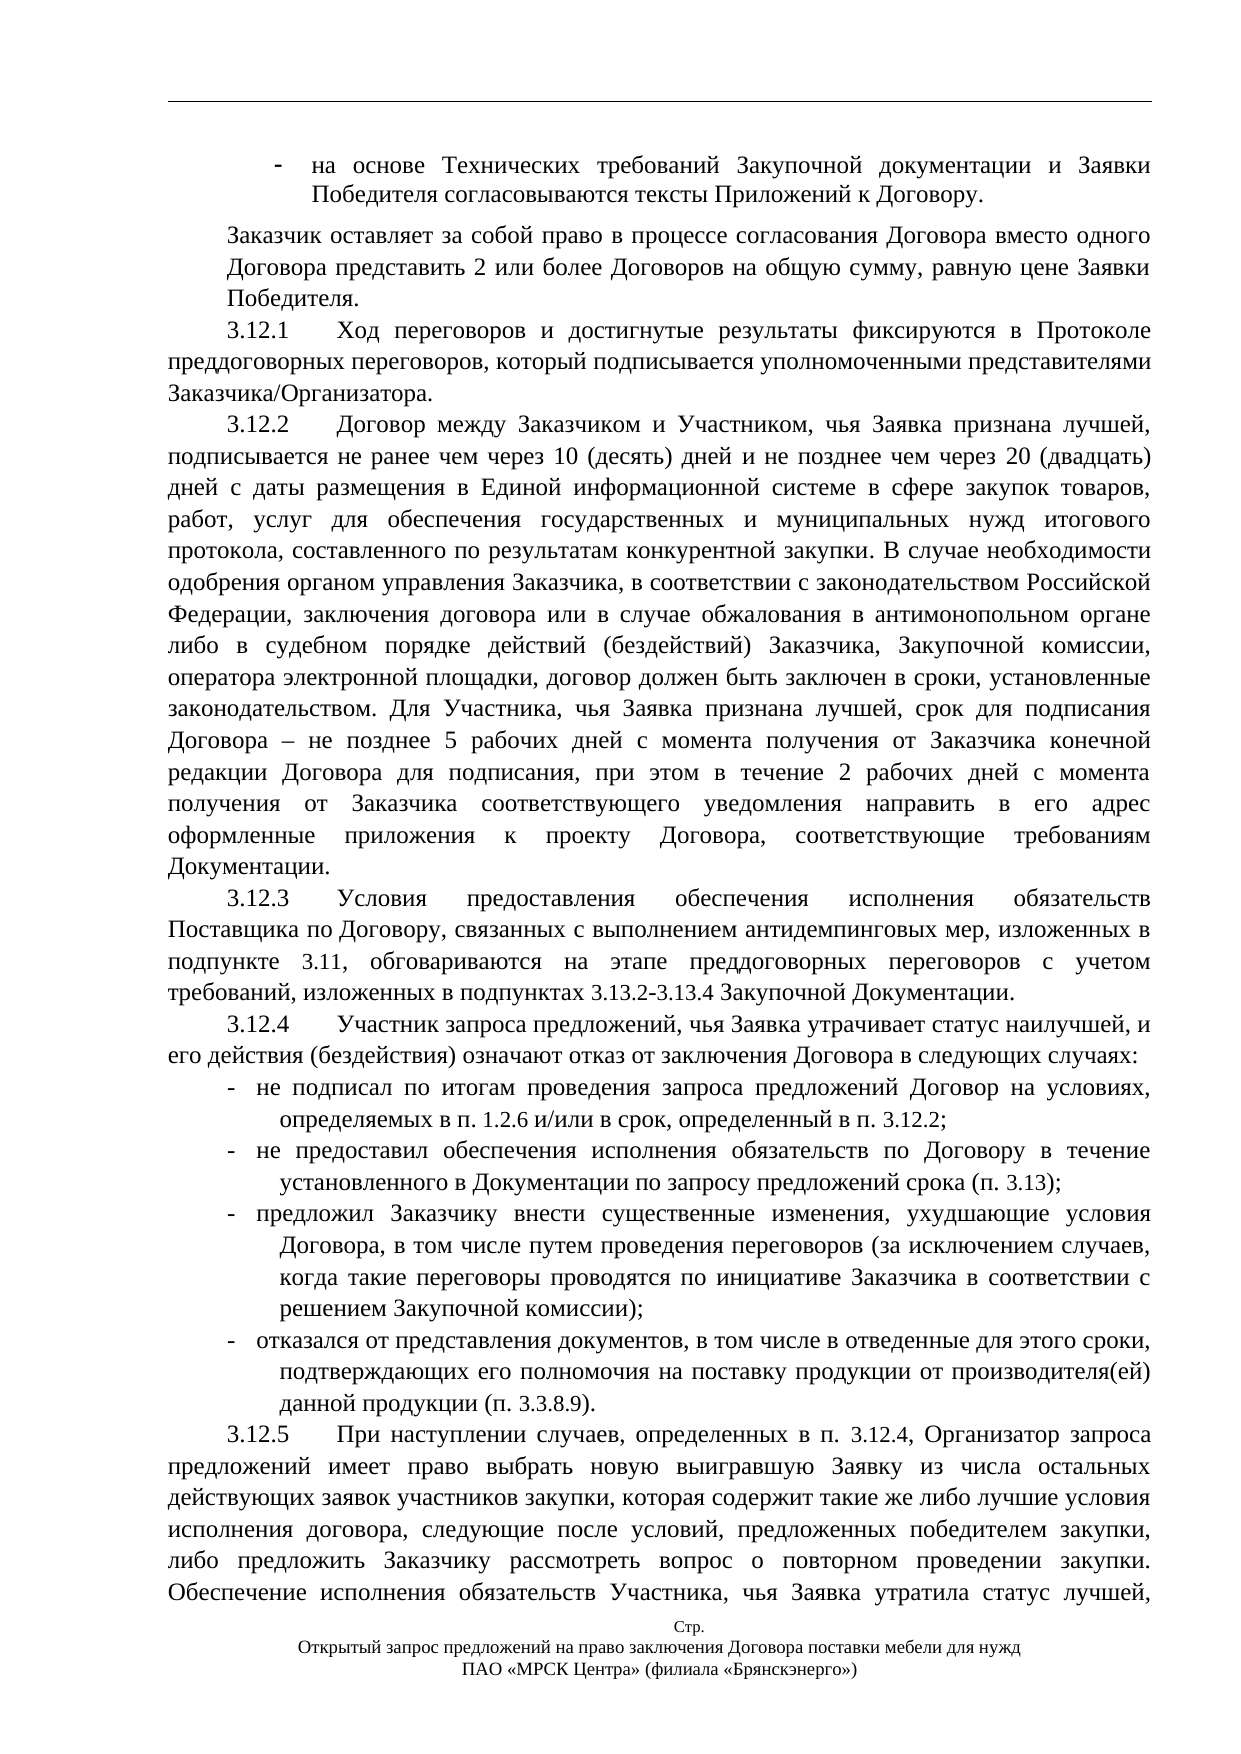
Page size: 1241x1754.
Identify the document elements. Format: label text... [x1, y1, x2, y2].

list Заказчик оставляет за собой право в процессе согласования Договора вместо одного Договора представить 2 или более Договоров на общую сумму, равную цене Заявки Победителя. [227, 220, 1152, 312]
list Участник запроса предложений, чья Заявка утрачивает статус наилучшей, и его действия (бездействия) означают отказ от заключения Договора в следующих случаях: [168, 1009, 1152, 1069]
list Ход переговоров и достигнутые результаты фиксируются в Протоколе преддоговорных переговоров, который подписывается уполномоченными представителями Заказчика/Организатора. [168, 315, 1152, 407]
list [168, 1419, 1152, 1606]
list Условия предоставления обеспечения исполнения обязательств Поставщика по Договору, связанных с выполнением антидемпинговых мер, изложенных в подпункте 3.11, обговариваются на этапе преддоговорных переговоров с учетом требований, изложенных в подпунктах 3.13.2-3.13.4 Закупочной Документации. [168, 883, 1152, 1006]
list отказался от представления документов, в том числе в отведенные для этого сроки, подтверждающих его полномочия на поставку продукции от производителя(ей) данной продукции (п. 3.3.8.9). [227, 1325, 1152, 1417]
list не предоставил обеспечения исполнения обязательств по Договору в течение установленного в Документации по запросу предложений срока (п. 3.13); [227, 1135, 1152, 1196]
list на основе Технических требований Закупочной документации и Заявки Победителя согласовываются тексты Приложений к Договору. [274, 150, 1152, 207]
list предложил Заказчику внести существенные изменения, ухудшающие условия Договора, в том числе путем проведения переговоров (за исключением случаев, когда такие переговоры проводятся по инициативе Заказчика в соответствии с решением Закупочной комиссии); [227, 1198, 1152, 1322]
list не подписал по итогам проведения запроса предложений Договор на условиях, определяемых в п. 1.2.6 и/или в срок, определенный в п. 3.12.2; [227, 1072, 1152, 1132]
list Договор между Заказчиком и Участником, чья Заявка признана лучшей, подписывается не ранее чем через 10 (десять) дней и не позднее чем через 20 (двадцать) дней с даты размещения в Единой информационной системе в сфере закупок товаров, работ, услуг для обеспечения государственных и муниципальных нужд итогового протокола, составленного по результатам конкурентной закупки. В случае необходимости одобрения органом управления Заказчика, в соответствии с законодательством Российской Федерации, заключения договора или в случае обжалования в антимонопольном органе либо в судебном порядке действий (бездействий) Заказчика, Закупочной комиссии, оператора электронной площадки, договор должен быть заключен в сроки, установленные законодательством. Для Участника, чья Заявка признана лучшей, срок для подписания Договора – не позднее 5 рабочих дней с момента получения от Заказчика конечной редакции Договора для подписания, при этом в течение 2 рабочих дней с момента получения от Заказчика соответствующего уведомления направить в его адрес оформленные приложения к проекту Договора, соответствующие требованиям Документации. [168, 409, 1152, 880]
